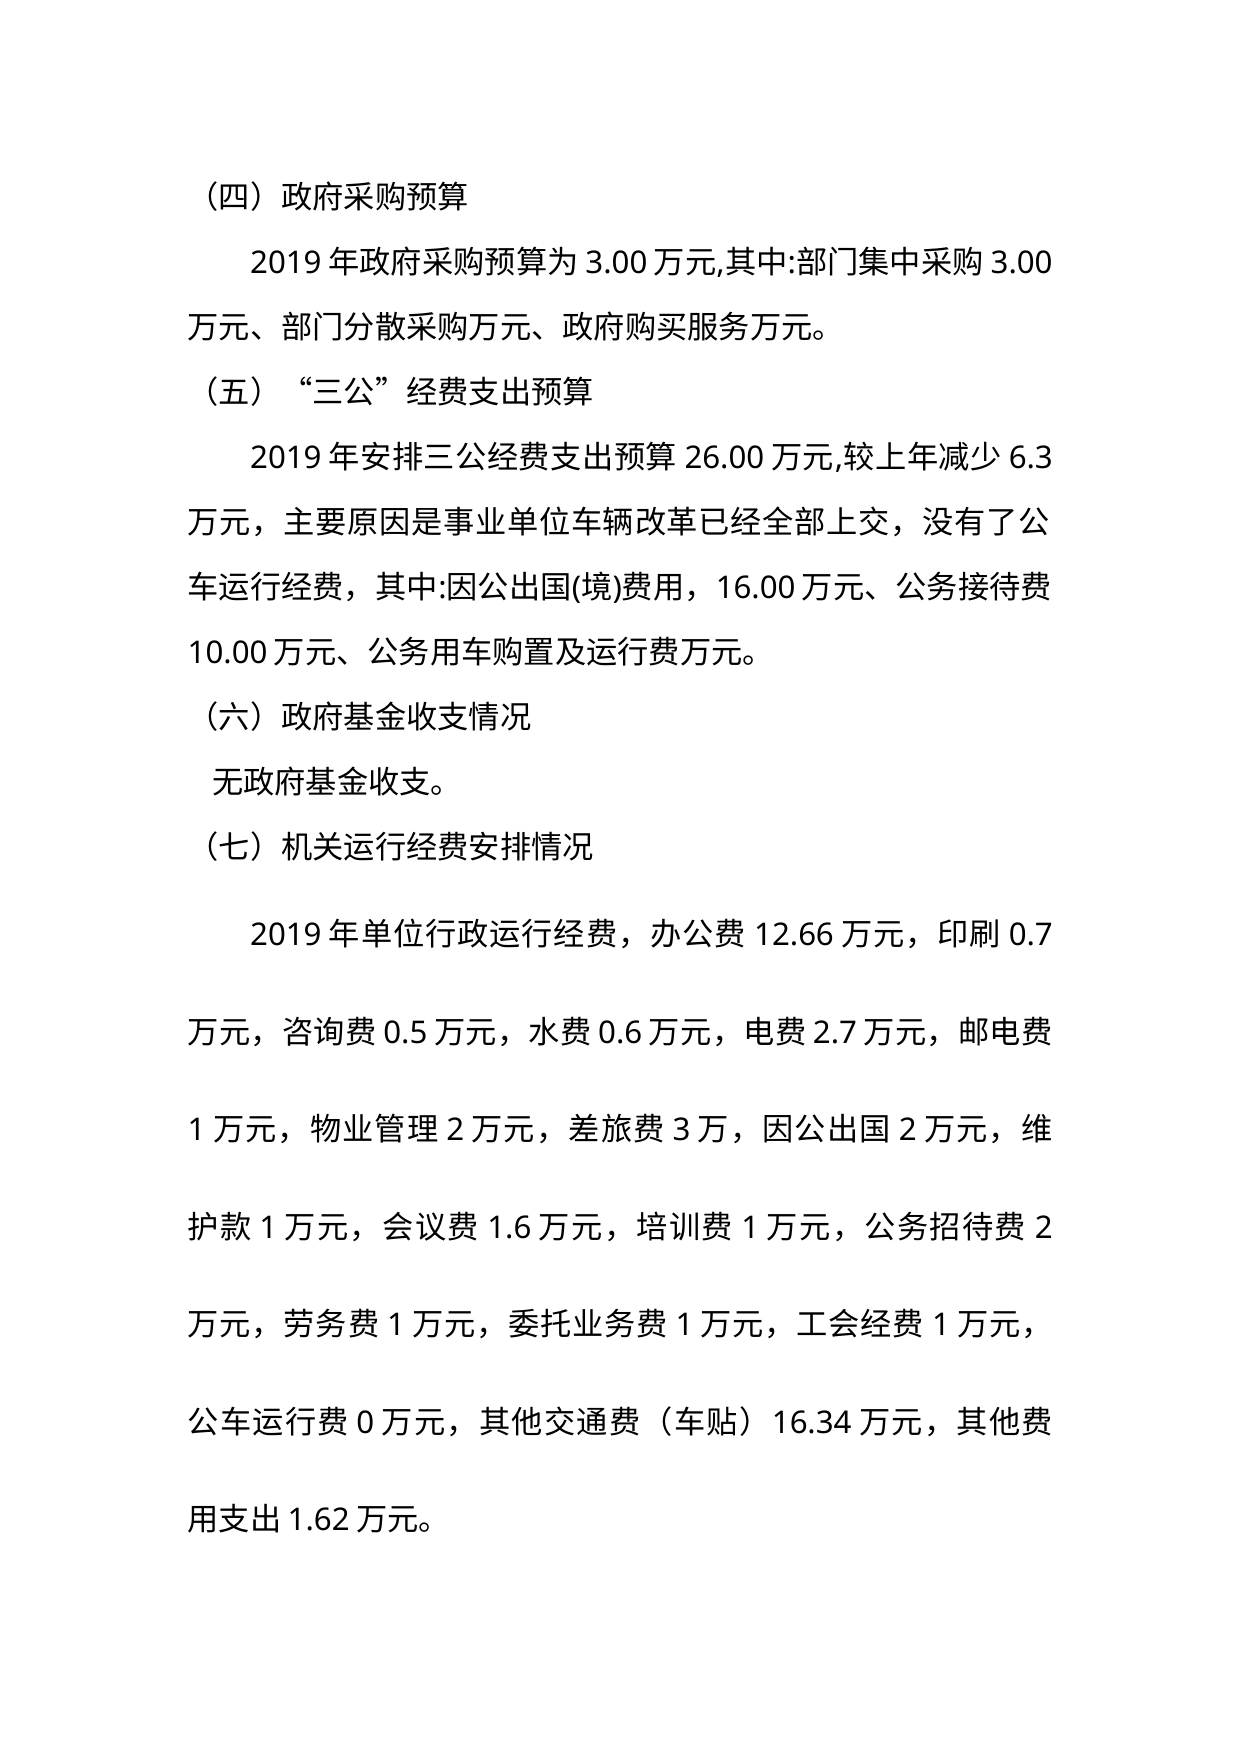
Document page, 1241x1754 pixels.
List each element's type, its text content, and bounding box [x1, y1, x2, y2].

text （五）“三公”经费支出预算 [187, 357, 1053, 422]
text 2019年单位行政运行经费，办公费12.66万元，印刷0.7万元，咨询费0.5万元，水费0.6万元，电费2.7万元，邮电费1万元，物业管理2万元，差旅费3万，因公出国2万元，维护款1万元，会议费1.6万元，培训费1万元，公务招待费2万元，劳务费1万元，委托业务费1万元，工会经费1万元，公车运行费0万元，其他交通费（车贴）16.34万元，其他费用支出1.62万元。 [187, 899, 1053, 1549]
text 无政府基金收支。 [187, 747, 1053, 812]
text 2019年政府采购预算为3.00万元,其中:部门集中采购3.00万元、部门分散采购万元、政府购买服务万元。 [187, 227, 1053, 357]
text （六）政府基金收支情况 [187, 682, 1053, 747]
text （七）机关运行经费安排情况 [187, 812, 1053, 877]
text 2019年安排三公经费支出预算26.00万元,较上年减少6.3万元，主要原因是事业单位车辆改革已经全部上交，没有了公车运行经费，其中:因公出国(境)费用，16.00万元、公务接待费10.00万元、公务用车购置及运行费万元。 [187, 422, 1053, 682]
text （四）政府采购预算 [187, 162, 1053, 227]
